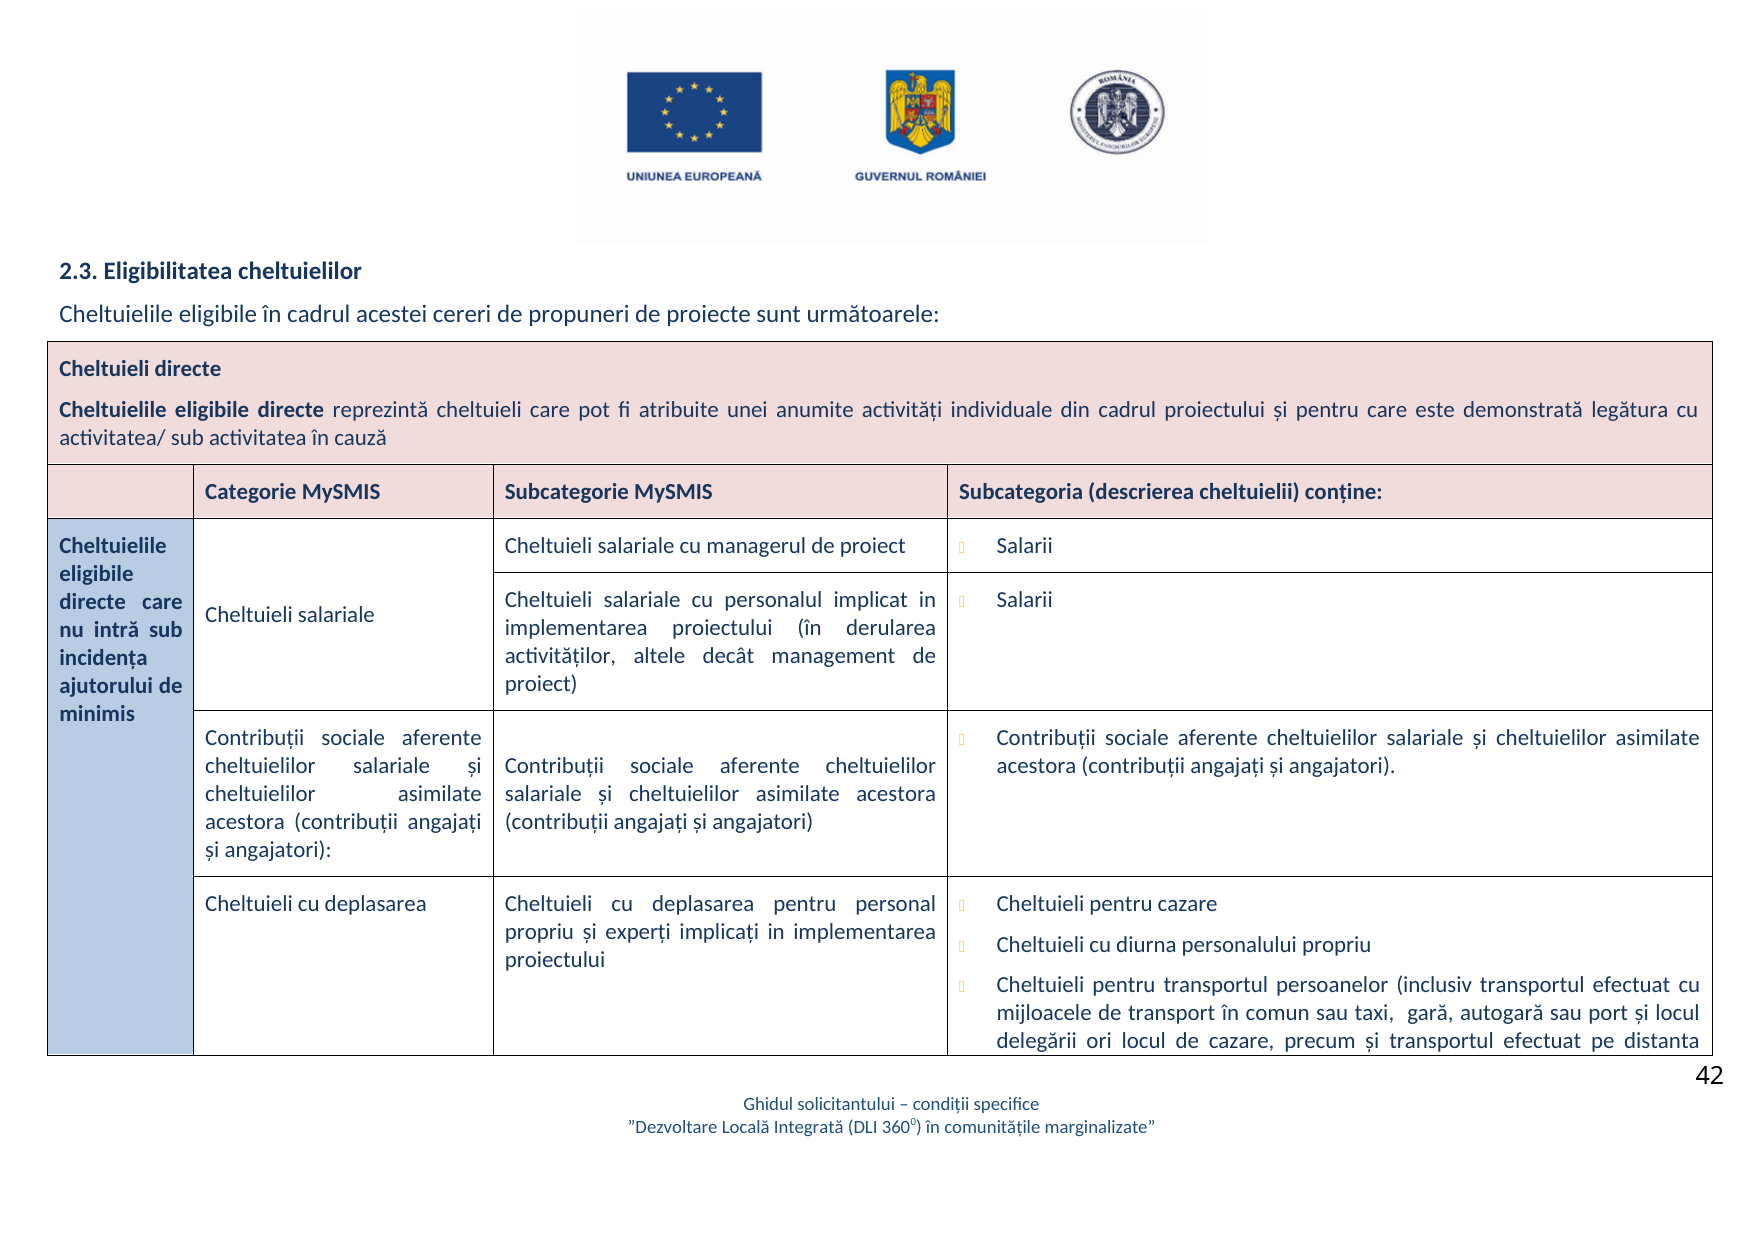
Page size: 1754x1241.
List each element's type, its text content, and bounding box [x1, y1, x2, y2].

table_cell Contribuții sociale aferente cheltuielilor salariale şi cheltuielilor asimilate acestora (contribuții angajați şi angajatori) [494, 711, 947, 876]
table_cell Subcategoria (descrierea cheltuielii) conține: [948, 465, 1712, 517]
table_cell Contribuții sociale aferente cheltuielilor salariale şi cheltuielilor asimilate acestora (contribuții angajați şi angajatori). [948, 711, 1712, 876]
table_cell Cheltuieli salariale cu personalul implicat in implementarea proiectului (în derularea activităților, altele decât management de proiect) [494, 573, 947, 710]
subtitle 2.3. Eligibilitatea cheltuielilor [59, 255, 1724, 285]
table_cell [48, 465, 193, 517]
table_cell Cheltuieli salariale [194, 519, 493, 710]
table_cell Cheltuieli cu deplasarea pentru personal propriu și experți implicați in implementarea proiectului [494, 877, 947, 1054]
table_cell Salarii [948, 519, 1712, 572]
table_cell Subcategorie MySMIS [494, 465, 947, 517]
text Cheltuielile eligibile în cadrul acestei cereri de propuneri de proiecte sunt următoarele: [59, 298, 1724, 328]
table_cell Cheltuieli cu deplasarea [194, 877, 493, 1054]
table_cell Cheltuieli salariale cu managerul de proiect [494, 519, 947, 572]
picture [574, 14, 1209, 243]
table_cell Cheltuielile eligibile directe care nu intră sub incidența ajutorului de minimis [48, 519, 193, 1054]
table_cell Contribuții sociale aferente cheltuielilor salariale şi cheltuielilor asimilate acestora (contribuții angajați şi angajatori): [194, 711, 493, 876]
table_cell Categorie MySMIS [194, 465, 493, 517]
table_cell Salarii [948, 573, 1712, 710]
table_header Cheltuieli directe Cheltuielile eligibile directe reprezintă cheltuieli care pot fi atribuite unei anumite activități individuale din cadrul proiectului şi pentru care este demonstrată legătura cu activitatea/ sub activitatea în cauză [48, 342, 1712, 463]
